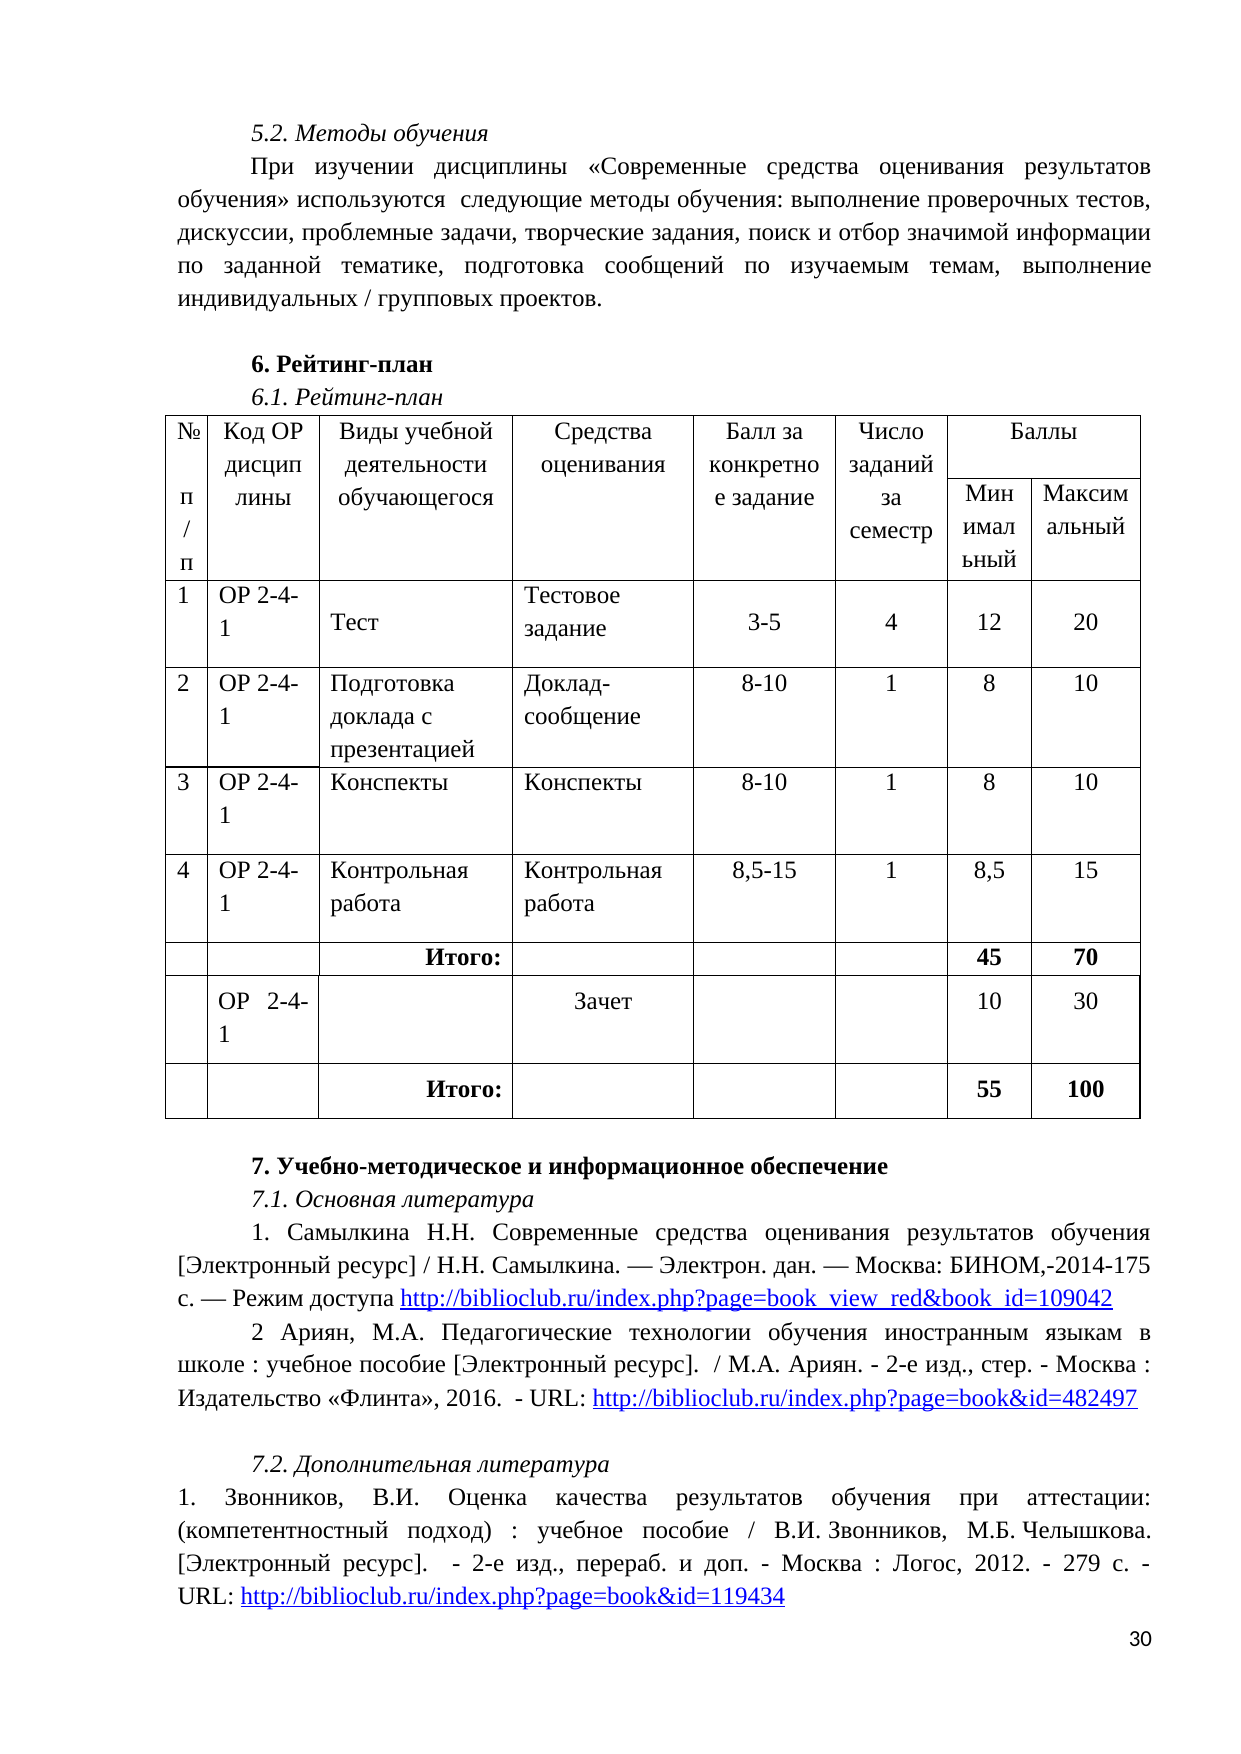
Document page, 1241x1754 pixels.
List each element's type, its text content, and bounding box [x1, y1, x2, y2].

table_cell 1 [166, 581, 207, 667]
text 7.1. Основная литература [177, 1184, 1152, 1213]
table_cell Контрольная работа [513, 855, 693, 941]
table_cell Тест [320, 581, 512, 667]
table_header Средства оценивания [513, 416, 693, 580]
table_cell Максимальный [1032, 479, 1140, 580]
table_cell [836, 943, 947, 975]
table_header Балл за конкретное задание [694, 416, 835, 580]
table_cell 10 [948, 976, 1031, 1062]
table_header № п/п [166, 416, 207, 580]
table_cell ОР 2-4-1 [208, 976, 318, 1062]
table_cell 8-10 [694, 668, 835, 766]
table_cell 10 [1032, 768, 1140, 854]
table_cell 10 [1032, 668, 1140, 766]
table_cell 20 [1032, 581, 1140, 667]
table_cell Минимальный [948, 479, 1031, 580]
table_cell [694, 976, 835, 1062]
table_cell 4 [836, 581, 947, 667]
table_header Баллы [948, 416, 1140, 478]
table_cell 3-5 [694, 581, 835, 667]
text 6.1. Рейтинг-план [177, 382, 1152, 411]
table_cell 1 [836, 668, 947, 766]
text 6. Рейтинг-план [177, 349, 1152, 378]
table_cell ОР 2-4-1 [208, 855, 319, 941]
table_cell [166, 976, 207, 1062]
table_cell 15 [1032, 855, 1140, 941]
table_cell [208, 1064, 318, 1117]
table_cell [836, 976, 947, 1062]
table_cell 3 [166, 768, 207, 854]
table_cell 8,5-15 [694, 855, 835, 941]
text 2 Ариян, М.А. Педагогические технологии обучения иностранным языкам в школе : учебное пособие [Электронный ресурс]. / М.А. Ариян. - 2-е изд., стер. - Москва : Издательство «Флинта», 2016. - URL: http://biblioclub.ru/index.php?page=book&id=482497 [177, 1317, 1152, 1411]
text 1. Самылкина Н.Н. Современные средства оценивания результатов обучения [Электронный ресурс] / Н.Н. Самылкина. — Электрон. дан. — Москва: БИНОМ,-2014-175 с. — Режим доступа http://biblioclub.ru/index.php?page=book_view_red&book_id=109042 [177, 1217, 1152, 1312]
text 5.2. Методы обучения [177, 118, 1152, 147]
table_cell 8-10 [694, 768, 835, 854]
table_cell [166, 1064, 207, 1117]
table_cell 100 [1032, 1064, 1139, 1117]
table_cell 1 [836, 768, 947, 854]
table_cell Контрольная работа [320, 855, 512, 941]
table_header Код ОР дисциплины [208, 416, 319, 580]
table_cell 8 [948, 768, 1031, 854]
table_cell 1 [836, 855, 947, 941]
table_cell Итого: [320, 943, 512, 975]
table_cell [166, 943, 207, 975]
table_cell 4 [166, 855, 207, 941]
table_cell ОР 2-4-1 [208, 668, 319, 766]
table_cell 2 [166, 668, 207, 766]
table_cell 45 [948, 943, 1031, 975]
table_cell Подготовка доклада с презентацией [320, 668, 512, 766]
table_cell 55 [948, 1064, 1031, 1117]
text 7. Учебно-методическое и информационное обеспечение [177, 1151, 1152, 1180]
text 1. Звонников, В.И. Оценка качества результатов обучения при аттестации: (компетентностный подход) : учебное пособие / В.И. Звонников, М.Б. Челышкова. [Электронный ресурс]. - 2-е изд., перераб. и доп. - Москва : Логос, 2012. - 279 с. - URL: http://biblioclub.ru/index.php?page=book&id=119434 [177, 1482, 1152, 1609]
table_cell [694, 1064, 835, 1117]
table_cell [694, 943, 835, 975]
table_cell Конспекты [320, 768, 512, 854]
table_cell [513, 1064, 693, 1117]
table_cell [319, 976, 512, 1062]
text 7.2. Дополнительная литература [177, 1449, 1152, 1477]
table_cell Тестовое задание [513, 581, 693, 667]
table_cell Зачет [513, 976, 693, 1062]
table_cell 12 [948, 581, 1031, 667]
table_cell 8 [948, 668, 1031, 766]
table_cell ОР 2-4-1 [208, 581, 319, 667]
table_header Виды учебной деятельности обучающегося [320, 416, 512, 580]
table_cell [836, 1064, 947, 1117]
table_cell Конспекты [513, 768, 693, 854]
table_cell [208, 943, 319, 975]
table_cell Доклад-сообщение [513, 668, 693, 766]
table_cell Итого: [319, 1064, 512, 1117]
text При изучении дисциплины «Современные средства оценивания результатов обучения» используются следующие методы обучения: выполнение проверочных тестов, дискуссии, проблемные задачи, творческие задания, поиск и отбор значимой информации по заданной тематике, подготовка сообщений по изучаемым темам, выполнение индивидуальных / групповых проектов. [177, 151, 1152, 312]
table_cell [513, 943, 693, 975]
table_cell 70 [1032, 943, 1140, 975]
table_header Число заданий за семестр [836, 416, 947, 580]
table_cell ОР 2-4-1 [208, 768, 319, 854]
table_cell 30 [1032, 976, 1139, 1062]
table_cell 8,5 [948, 855, 1031, 941]
